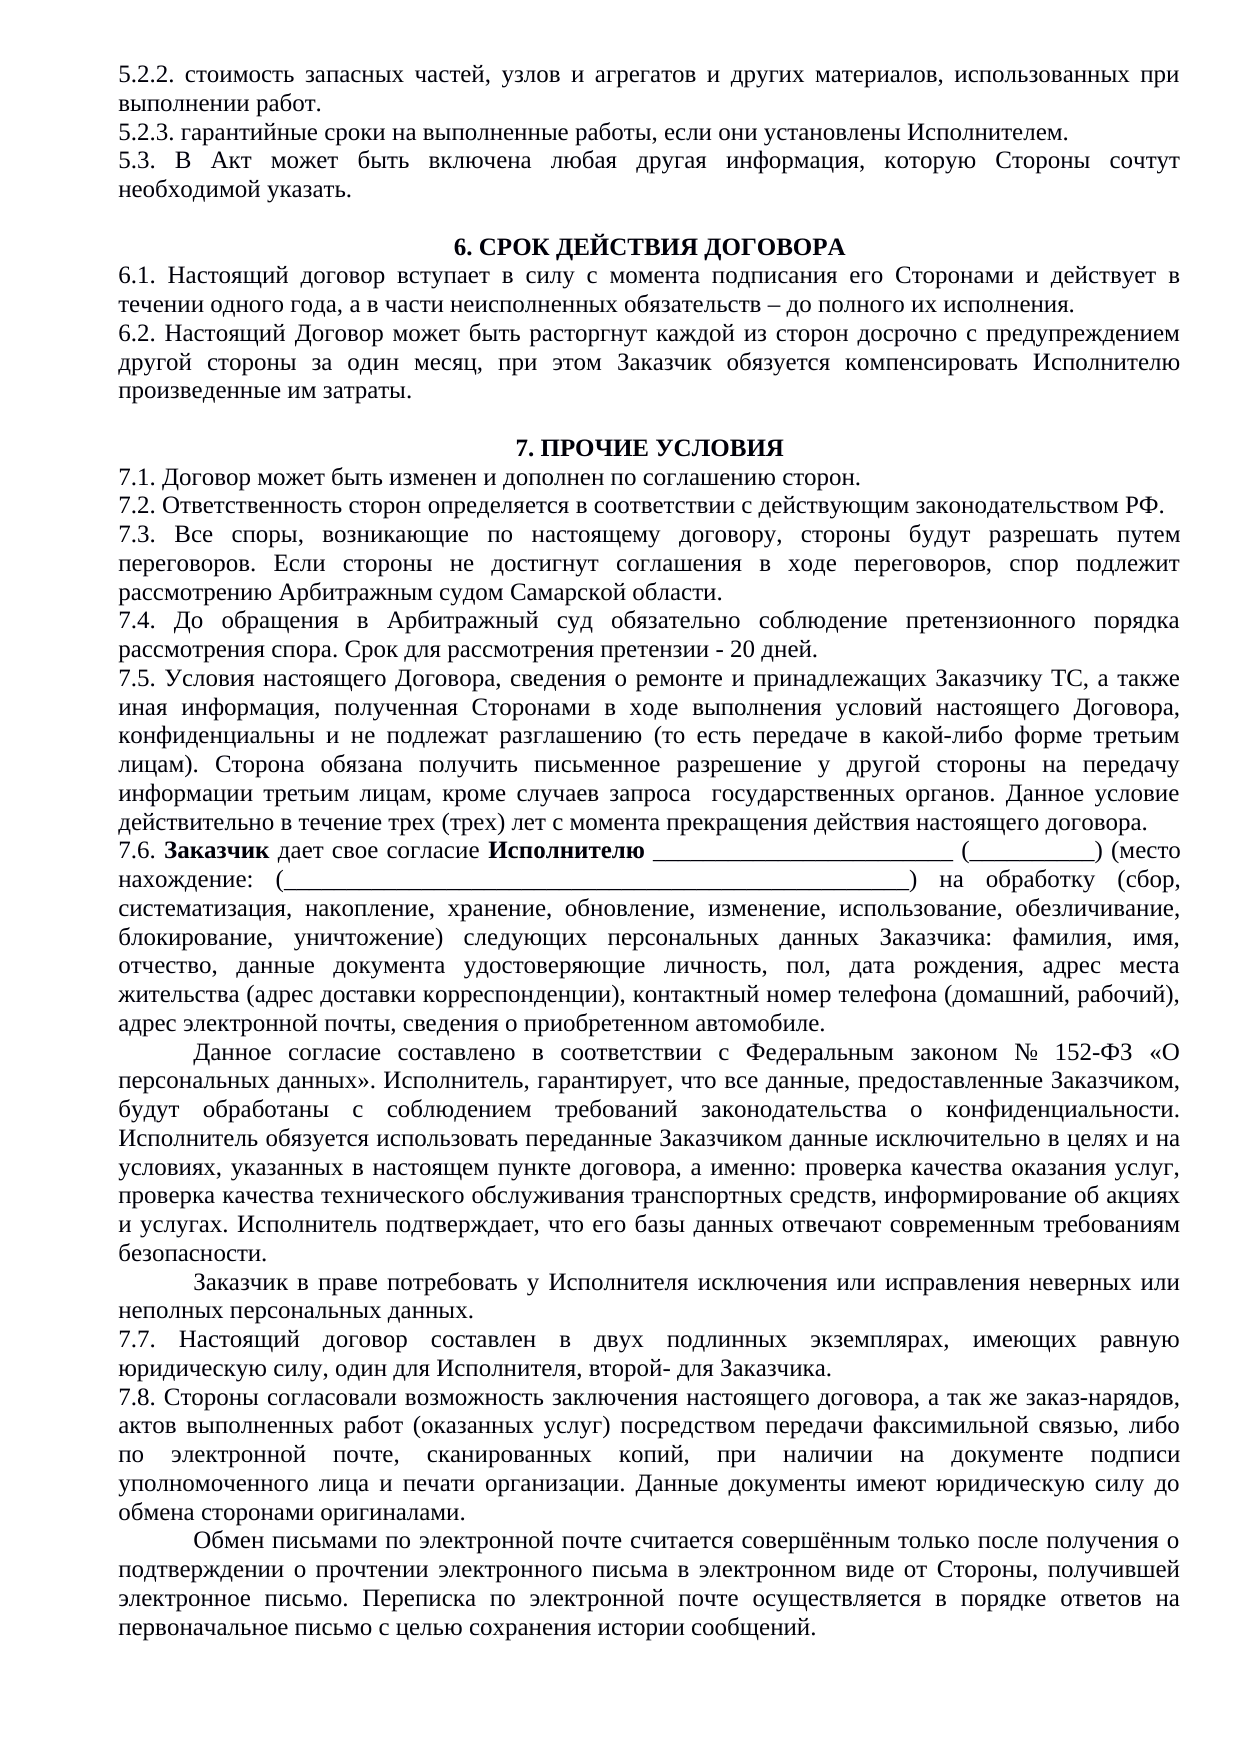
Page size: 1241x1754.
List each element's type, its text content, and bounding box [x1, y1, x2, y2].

text 7.6. Заказчик дает свое согласие Исполнителю ________________________ (__________) (место нахождение: (__________________________________________________) на обработку (сбор, систематизация, накопление, хранение, обновление, изменение, использование, обезличивание, блокирование, уничтожение) следующих персональных данных Заказчика: фамилия, имя, отчество, данные документа удостоверяющие личность, пол, дата рождения, адрес места жительства (адрес доставки корреспонденции), контактный номер телефона (домашний, рабочий), адрес электронной почты, сведения о приобретенном автомобиле. [118, 835, 1181, 1037]
text 6.1. Настоящий договор вступает в силу с момента подписания его Сторонами и действует в течении одного года, а в части неисполненных обязательств – до полного их исполнения. [118, 260, 1181, 318]
text 7.7. Настоящий договор составлен в двух подлинных экземплярах, имеющих равную юридическую силу, один для Исполнителя, второй- для Заказчика. [118, 1324, 1181, 1382]
text 6.2. Настоящий Договор может быть расторгнут каждой из сторон досрочно с предупреждением другой стороны за один месяц, при этом Заказчик обязуется компенсировать Исполнителю произведенные им затраты. [118, 318, 1181, 404]
text Обмен письмами по электронной почте считается совершённым только после получения о подтверждении о прочтении электронного письма в электронном виде от Стороны, получившей электронное письмо. Переписка по электронной почте осуществляется в порядке ответов на первоначальное письмо с целью сохранения истории сообщений. [118, 1525, 1181, 1640]
text 5.3. В Акт может быть включена любая другая информация, которую Стороны сочтут необходимой указать. [118, 145, 1181, 203]
text 7.1. Договор может быть изменен и дополнен по соглашению сторон. [118, 462, 1181, 490]
text 7.4. До обращения в Арбитражный суд обязательно соблюдение претензионного порядка рассмотрения спора. Срок для рассмотрения претензии - 20 дней. [118, 605, 1181, 663]
text 6. СРОК ДЕЙСТВИЯ ДОГОВОРА [118, 232, 1181, 260]
text 5.2.3. гарантийные сроки на выполненные работы, если они установлены Исполнителем. [118, 117, 1181, 145]
text 7.8. Стороны согласовали возможность заключения настоящего договора, а так же заказ-нарядов, актов выполненных работ (оказанных услуг) посредством передачи факсимильной связью, либо по электронной почте, сканированных копий, при наличии на документе подписи уполномоченного лица и печати организации. Данные документы имеют юридическую силу до обмена сторонами оригиналами. [118, 1382, 1181, 1525]
text 7.5. Условия настоящего Договора, сведения о ремонте и принадлежащих Заказчику ТС, а также иная информация, полученная Сторонами в ходе выполнения условий настоящего Договора, конфиденциальны и не подлежат разглашению (то есть передаче в какой-либо форме третьим лицам). Сторона обязана получить письменное разрешение у другой стороны на передачу информации третьим лицам, кроме случаев запроса государственных органов. Данное условие действительно в течение трех (трех) лет с момента прекращения действия настоящего договора. [118, 663, 1181, 835]
text 5.2.2. стоимость запасных частей, узлов и агрегатов и других материалов, использованных при выполнении работ. [118, 59, 1181, 117]
text Заказчик в праве потребовать у Исполнителя исключения или исправления неверных или неполных персональных данных. [118, 1267, 1181, 1324]
text 7. ПРОЧИЕ УСЛОВИЯ [118, 433, 1181, 462]
text 7.3. Все споры, возникающие по настоящему договору, стороны будут разрешать путем переговоров. Если стороны не достигнут соглашения в ходе переговоров, спор подлежит рассмотрению Арбитражным судом Самарской области. [118, 519, 1181, 605]
text Данное согласие составлено в соответствии с Федеральным законом № 152-ФЗ «О персональных данных». Исполнитель, гарантирует, что все данные, предоставленные Заказчиком, будут обработаны с соблюдением требований законодательства о конфиденциальности. Исполнитель обязуется использовать переданные Заказчиком данные исключительно в целях и на условиях, указанных в настоящем пункте договора, а именно: проверка качества оказания услуг, проверка качества технического обслуживания транспортных средств, информирование об акциях и услугах. Исполнитель подтверждает, что его базы данных отвечают современным требованиям безопасности. [118, 1037, 1181, 1267]
text 7.2. Ответственность сторон определяется в соответствии с действующим законодательством РФ. [118, 490, 1181, 519]
